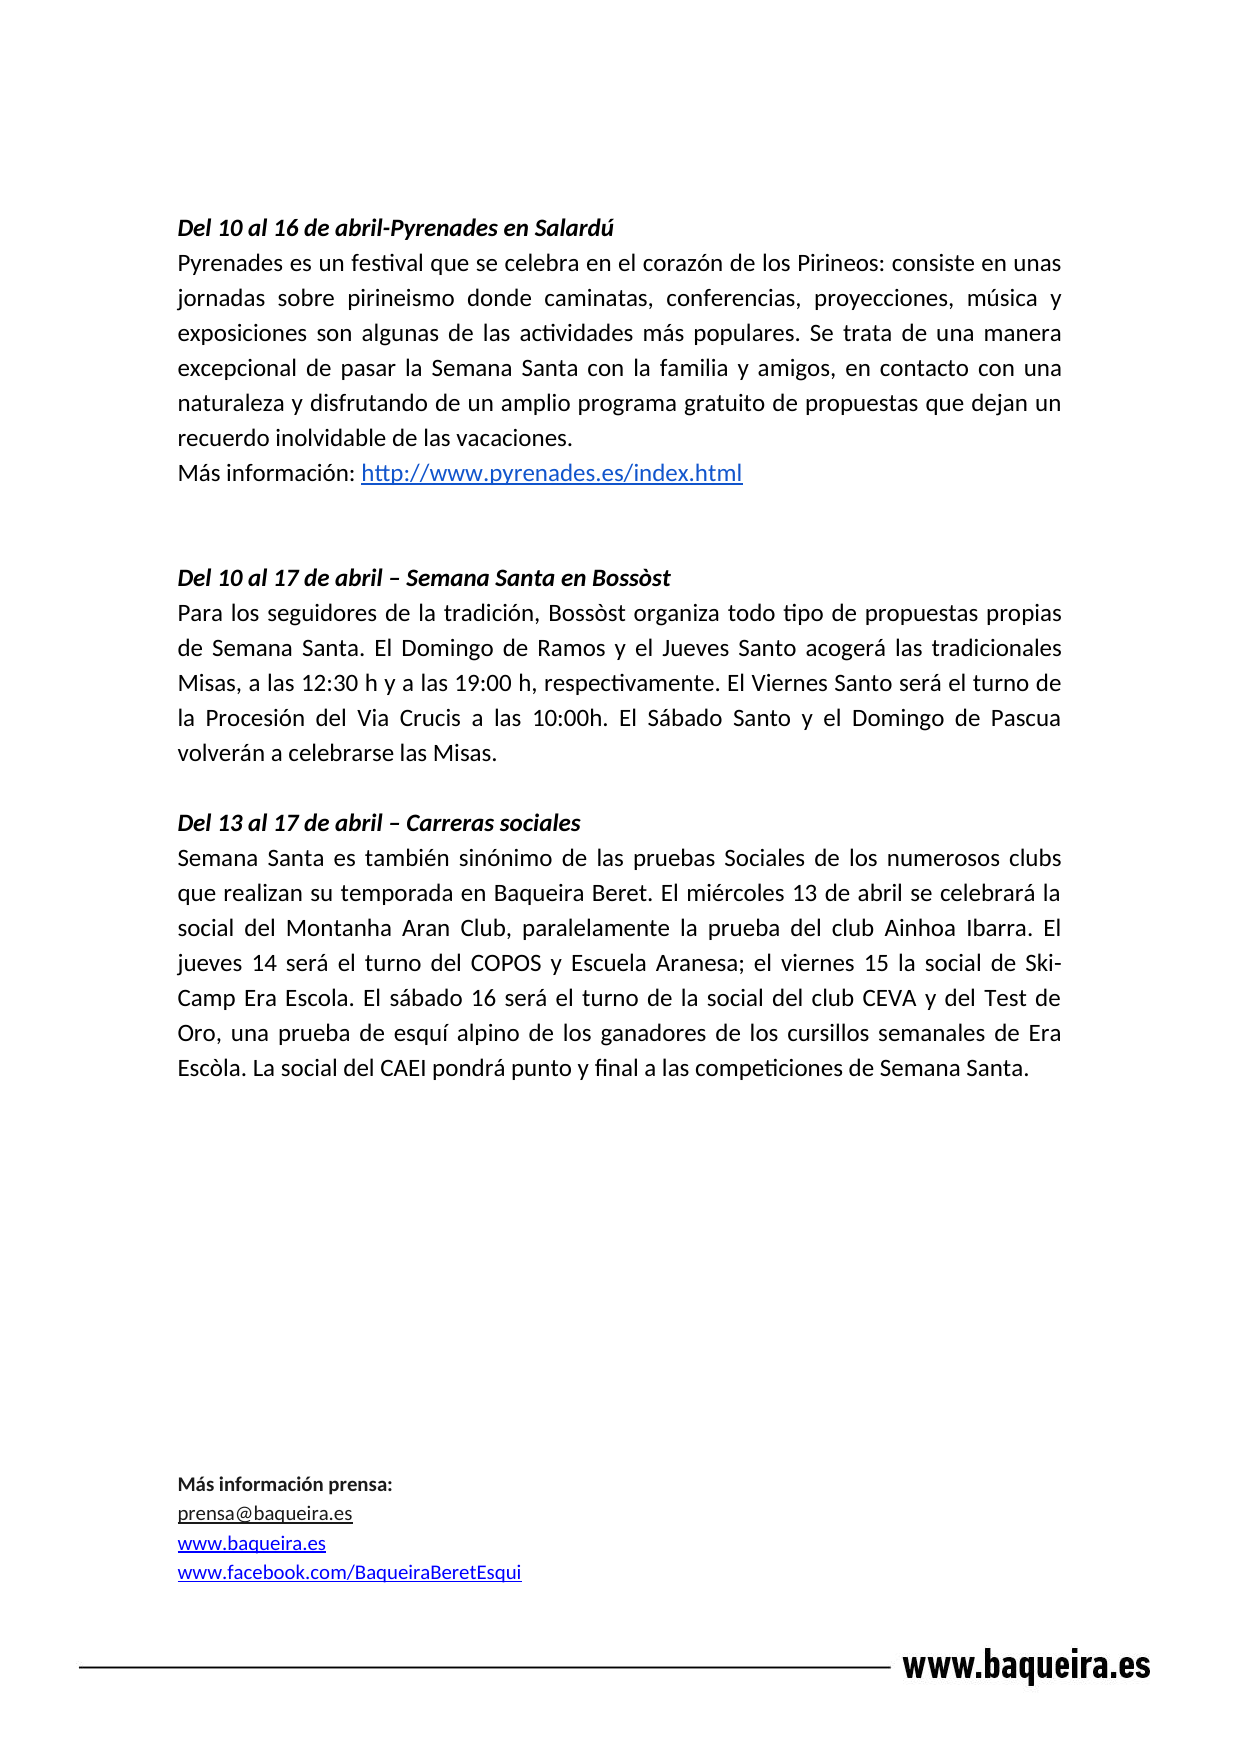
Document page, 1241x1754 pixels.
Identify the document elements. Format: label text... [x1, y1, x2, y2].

text www.facebook.com/BaqueiraBeretEsqui [177, 1559, 1063, 1584]
text Semana Santa es también sinónimo de las pruebas Sociales de los numerosos clubs que realizan su temporada en Baqueira Beret. El miércoles 13 de abril se celebrará la social del Montanha Aran Club, paralelamente la prueba del club Ainhoa Ibarra. El jueves 14 será el turno del COPOS y Escuela Aranesa; el viernes 15 la social de Ski-Camp Era Escola. El sábado 16 será el turno de la social del club CEVA y del Test de Oro, una prueba de esquí alpino de los ganadores de los cursillos semanales de Era Escòla. La social del CAEI pondrá punto y final a las competiciones de Semana Santa. [177, 842, 1063, 1083]
picture [4, 1637, 1237, 1752]
text Más información prensa: [177, 1471, 1063, 1497]
text Pyrenades es un festival que se celebra en el corazón de los Pirineos: consiste en unas jornadas sobre pirineismo donde caminatas, conferencias, proyecciones, música y exposiciones son algunas de las actividades más populares. Se trata de una manera excepcional de pasar la Semana Santa con la familia y amigos, en contacto con una naturaleza y disfrutando de un amplio programa gratuito de propuestas que dejan un recuerdo inolvidable de las vacaciones. [177, 247, 1063, 453]
text Del 13 al 17 de abril – Carreras sociales [177, 807, 1063, 838]
text Para los seguidores de la tradición, Bossòst organiza todo tipo de propuestas propias de Semana Santa. El Domingo de Ramos y el Jueves Santo acogerá las tradicionales Misas, a las 12:30 h y a las 19:00 h, respectivamente. El Viernes Santo será el turno de la Procesión del Via Crucis a las 10:00h. El Sábado Santo y el Domingo de Pascua volverán a celebrarse las Misas. [177, 597, 1063, 768]
text prensa@baqueira.es [177, 1501, 1063, 1526]
text Del 10 al 17 de abril – Semana Santa en Bossòst [177, 562, 1063, 593]
text Más información: http://www.pyrenades.es/index.html [177, 457, 1063, 488]
text www.baqueira.es [177, 1530, 1063, 1555]
text Del 10 al 16 de abril-Pyrenades en Salardú [177, 212, 1063, 243]
